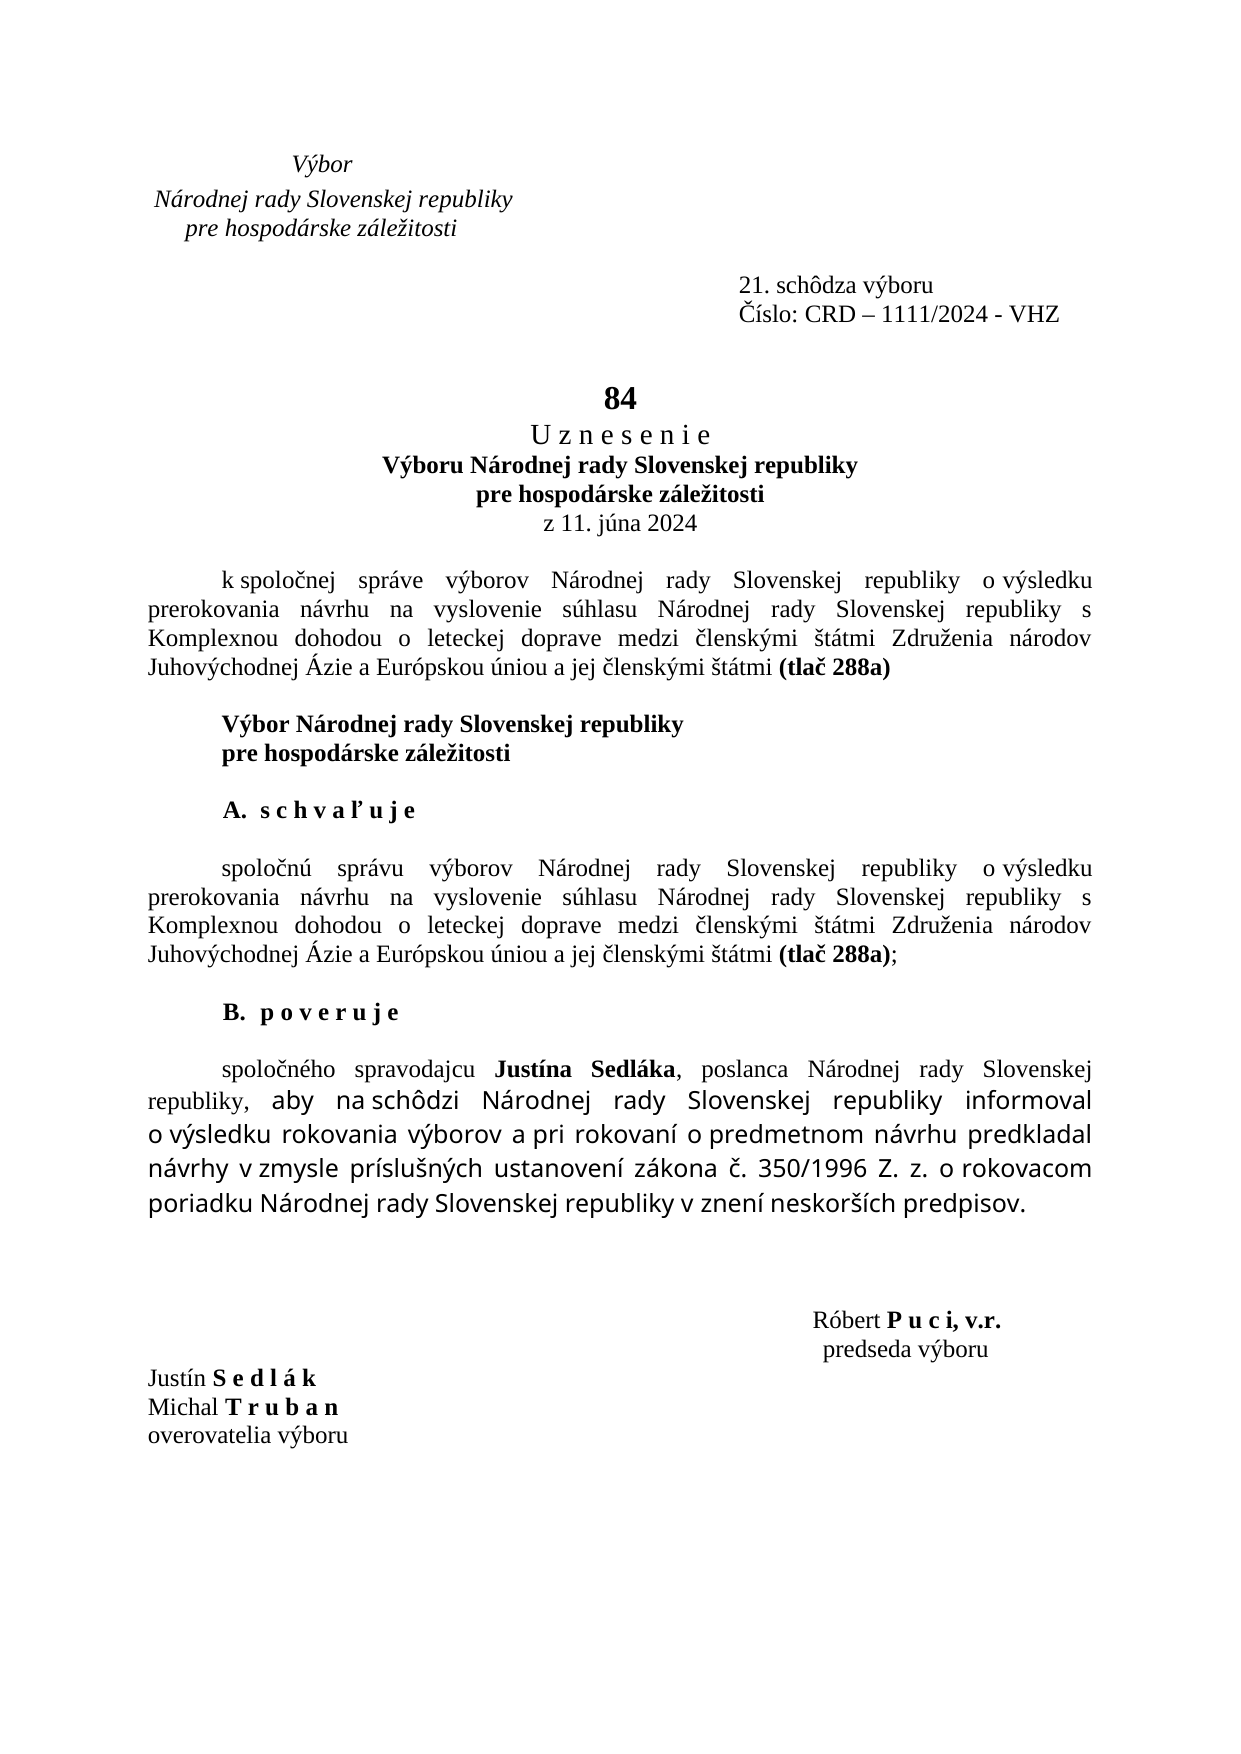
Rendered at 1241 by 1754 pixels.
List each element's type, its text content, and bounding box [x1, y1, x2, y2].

text spoločnú správu výborov Národnej rady Slovenskej republiky o výsledku prerokovania návrhu na vyslovenie súhlasu Národnej rady Slovenskej republiky s Komplexnou dohodou o leteckej doprave medzi členskými štátmi Združenia národov Juhovýchodnej Ázie a Európskou úniou a jej členskými štátmi (tlač 288a); [148, 853, 1092, 968]
list s c h v a ľ u j e [223, 796, 1092, 824]
text 84 [148, 379, 1092, 417]
text 21. schôdza výboru [148, 270, 1092, 299]
text spoločného spravodajcu Justína Sedláka, poslanca Národnej rady Slovenskej republiky, aby na schôdzi Národnej rady Slovenskej republiky informoval o výsledku rokovania výborov a pri rokovaní o predmetnom návrhu predkladal návrhy v zmysle príslušných ustanovení zákona č. 350/1996 Z. z. o rokovacom poriadku Národnej rady Slovenskej republiky v znení neskorších predpisov. [148, 1054, 1092, 1219]
text Výbor Národnej rady Slovenskej republiky [148, 709, 1092, 738]
text overovatelia výboru [148, 1421, 1092, 1449]
text predseda výboru [148, 1334, 1092, 1363]
text Národnej rady Slovenskej republiky [148, 184, 1092, 213]
text pre hospodárske záležitosti [148, 738, 1092, 767]
subtitle Výbor [148, 149, 1092, 178]
text Číslo: CRD – 1111/2024 - VHZ [177, 299, 1092, 328]
text pre hospodárske záležitosti [148, 213, 1092, 242]
text k spoločnej správe výborov Národnej rady Slovenskej republiky o výsledku prerokovania návrhu na vyslovenie súhlasu Národnej rady Slovenskej republiky s Komplexnou dohodou o leteckej doprave medzi členskými štátmi Združenia národov Juhovýchodnej Ázie a Európskou úniou a jej členskými štátmi (tlač 288a) [148, 566, 1092, 681]
list p o v e r u j e [223, 997, 1092, 1026]
text Výboru Národnej rady Slovenskej republiky [148, 451, 1092, 479]
text Justín S e d l á k [148, 1363, 1092, 1392]
text Michal T r u b a n [148, 1392, 1092, 1421]
text Róbert P u c i, v.r. [738, 1306, 1092, 1334]
subtitle U z n e s e n i e [148, 417, 1092, 451]
text z 11. júna 2024 [148, 508, 1092, 537]
text pre hospodárske záležitosti [148, 479, 1092, 508]
